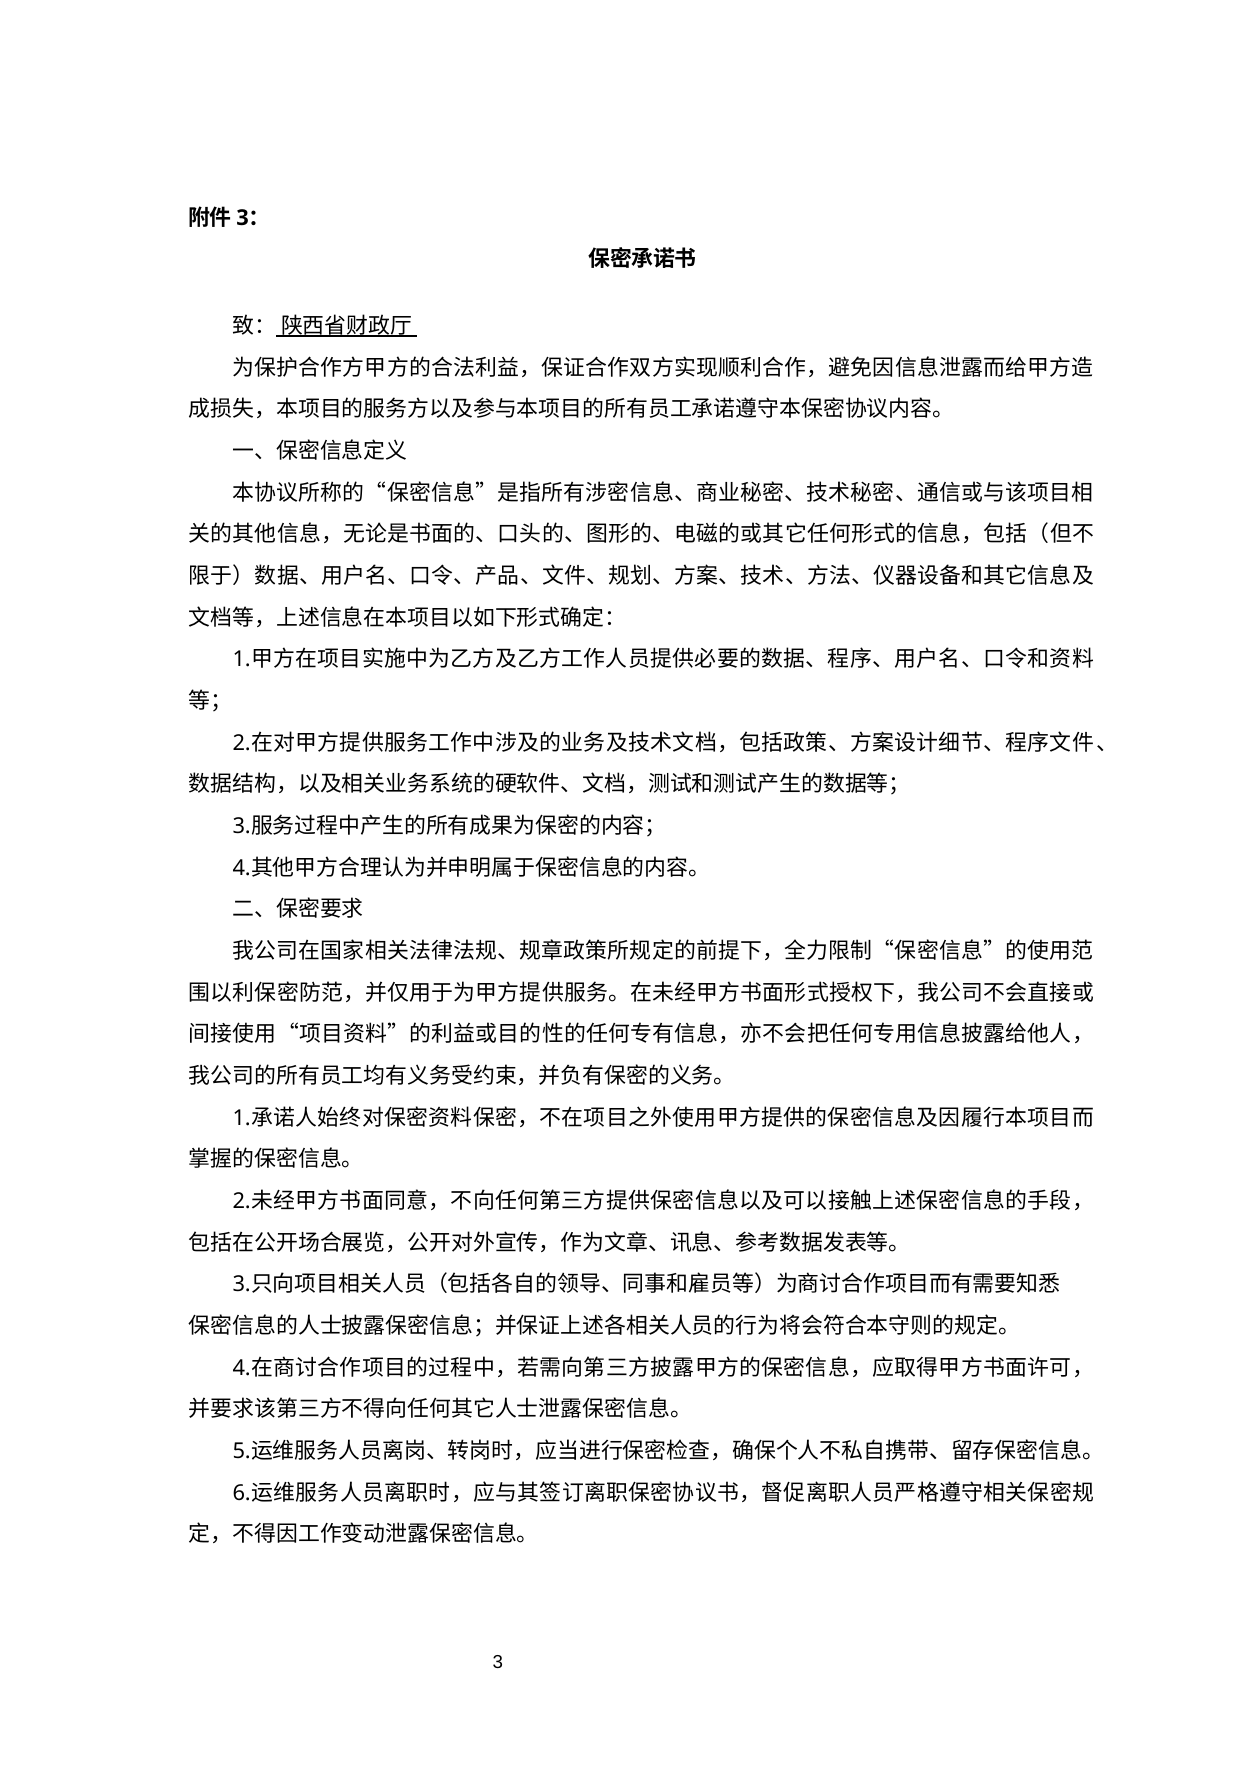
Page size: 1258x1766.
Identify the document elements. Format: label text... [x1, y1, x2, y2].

text 致： 陕西省财政厅 [188, 300, 1096, 342]
text 3.服务过程中产生的所有成果为保密的内容； [188, 800, 1096, 842]
text 保密承诺书 [188, 233, 1096, 275]
text 4.在商讨合作项目的过程中，若需向第三方披露甲方的保密信息，应取得甲方书面许可，并要求该第三方不得向任何其它人士泄露保密信息。 [188, 1342, 1096, 1425]
text 本协议所称的“保密信息”是指所有涉密信息、商业秘密、技术秘密、通信或与该项目相关的其他信息，无论是书面的、口头的、图形的、电磁的或其它任何形式的信息，包括（但不限于）数据、用户名、口令、产品、文件、规划、方案、技术、方法、仪器设备和其它信息及文档等，上述信息在本项目以如下形式确定： [188, 467, 1096, 633]
text 1.承诺人始终对保密资料保密，不在项目之外使用甲方提供的保密信息及因履行本项目而掌握的保密信息。 [188, 1092, 1096, 1175]
text 二、保密要求 [188, 883, 1096, 925]
text 2.未经甲方书面同意，不向任何第三方提供保密信息以及可以接触上述保密信息的手段，包括在公开场合展览，公开对外宣传，作为文章、讯息、参考数据发表等。 [188, 1175, 1096, 1258]
text 5.运维服务人员离岗、转岗时，应当进行保密检查，确保个人不私自携带、留存保密信息。 [188, 1425, 1096, 1467]
text 3.只向项目相关人员（包括各自的领导、同事和雇员等）为商讨合作项目而有需要知悉 [188, 1258, 1096, 1300]
text 我公司在国家相关法律法规、规章政策所规定的前提下，全力限制“保密信息”的使用范围以利保密防范，并仅用于为甲方提供服务。在未经甲方书面形式授权下，我公司不会直接或间接使用“项目资料”的利益或目的性的任何专有信息，亦不会把任何专用信息披露给他人，我公司的所有员工均有义务受约束，并负有保密的义务。 [188, 925, 1096, 1092]
text 6.运维服务人员离职时，应与其签订离职保密协议书，督促离职人员严格遵守相关保密规定，不得因工作变动泄露保密信息。 [188, 1467, 1096, 1550]
text 2.在对甲方提供服务工作中涉及的业务及技术文档，包括政策、方案设计细节、程序文件、数据结构，以及相关业务系统的硬软件、文档，测试和测试产生的数据等； [188, 717, 1096, 800]
text 附件3： [188, 192, 1096, 233]
text 保密信息的人士披露保密信息；并保证上述各相关人员的行为将会符合本守则的规定。 [188, 1300, 1096, 1342]
text 为保护合作方甲方的合法利益，保证合作双方实现顺利合作，避免因信息泄露而给甲方造成损失，本项目的服务方以及参与本项目的所有员工承诺遵守本保密协议内容。 [188, 342, 1096, 425]
text 一、保密信息定义 [188, 425, 1096, 467]
text 1.甲方在项目实施中为乙方及乙方工作人员提供必要的数据、程序、用户名、口令和资料等； [188, 633, 1096, 717]
text 4.其他甲方合理认为并申明属于保密信息的内容。 [188, 842, 1096, 883]
